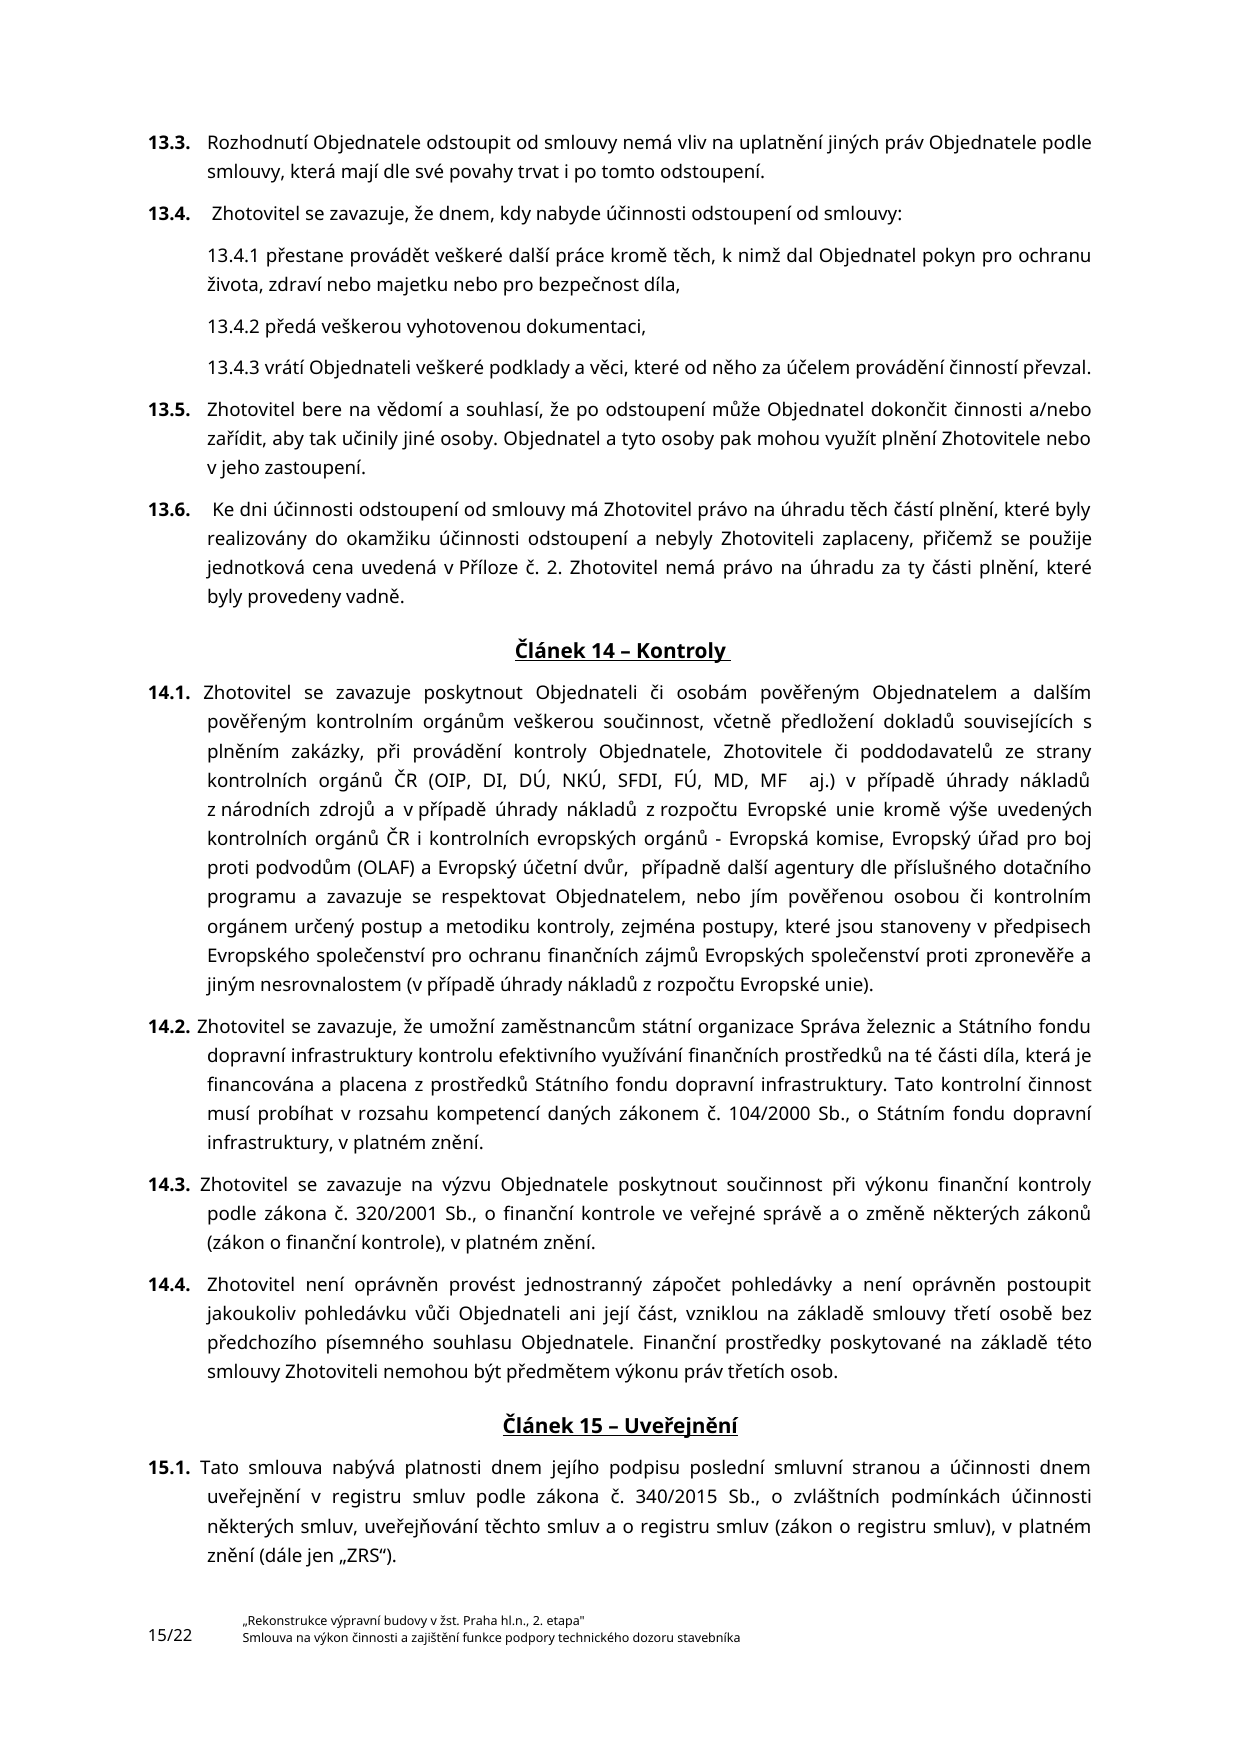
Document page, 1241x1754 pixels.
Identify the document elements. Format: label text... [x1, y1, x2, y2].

subtitle Článek 14 – Kontroly [148, 635, 1092, 664]
text 13.3. Rozhodnutí Objednatele odstoupit od smlouvy nemá vliv na uplatnění jiných práv Objednatele podle smlouvy, která mají dle své povahy trvat i po tomto odstoupení. [148, 126, 1092, 185]
text 14.3. Zhotovitel se zavazuje na výzvu Objednatele poskytnout součinnost při výkonu finanční kontroly podle zákona č. 320/2001 Sb., o finanční kontrole ve veřejné správě a o změně některých zákonů (zákon o finanční kontrole), v platném znění. [148, 1168, 1092, 1256]
text 13.4.1 přestane provádět veškeré další práce kromě těch, k nimž dal Objednatel pokyn pro ochranu života, zdraví nebo majetku nebo pro bezpečnost díla, [207, 239, 1092, 297]
text 13.5. Zhotovitel bere na vědomí a souhlasí, že po odstoupení může Objednatel dokončit činnosti a/nebo zařídit, aby tak učinily jiné osoby. Objednatel a tyto osoby pak mohou využít plnění Zhotovitele nebo v jeho zastoupení. [148, 393, 1092, 481]
text 13.4.3 vrátí Objednateli veškeré podklady a věci, které od něho za účelem provádění činností převzal. [207, 351, 1092, 381]
text 14.1. Zhotovitel se zavazuje poskytnout Objednateli či osobám pověřeným Objednatelem a dalším pověřeným kontrolním orgánům veškerou součinnost, včetně předložení dokladů souvisejících s plněním zakázky, při provádění kontroly Objednatele, Zhotovitele či poddodavatelů ze strany kontrolních orgánů ČR (OIP, DI, DÚ, NKÚ, SFDI, FÚ, MD, MF aj.) v případě úhrady nákladů z národních zdrojů a v případě úhrady nákladů z rozpočtu Evropské unie kromě výše uvedených kontrolních orgánů ČR i kontrolních evropských orgánů - Evropská komise, Evropský úřad pro boj proti podvodům (OLAF) a Evropský účetní dvůr, případně další agentury dle příslušného dotačního programu a zavazuje se respektovat Objednatelem, nebo jím pověřenou osobou či kontrolním orgánem určený postup a metodiku kontroly, zejména postupy, které jsou stanoveny v předpisech Evropského společenství pro ochranu finančních zájmů Evropských společenství proti zpronevěře a jiným nesrovnalostem (v případě úhrady nákladů z rozpočtu Evropské unie). [148, 676, 1092, 997]
subtitle Článek 15 – Uveřejnění [148, 1410, 1092, 1439]
text 15.1. Tato smlouva nabývá platnosti dnem jejího podpisu poslední smluvní stranou a účinnosti dnem uveřejnění v registru smluv podle zákona č. 340/2015 Sb., o zvláštních podmínkách účinnosti některých smluv, uveřejňování těchto smluv a o registru smluv (zákon o registru smluv), v platném znění (dále jen „ZRS“). [148, 1451, 1092, 1568]
text 13.6. Ke dni účinnosti odstoupení od smlouvy má Zhotovitel právo na úhradu těch částí plnění, které byly realizovány do okamžiku účinnosti odstoupení a nebyly Zhotoviteli zaplaceny, přičemž se použije jednotková cena uvedená v Příloze č. 2. Zhotovitel nemá právo na úhradu za ty části plnění, které byly provedeny vadně. [148, 493, 1092, 610]
text 13.4.2 předá veškerou vyhotovenou dokumentaci, [207, 310, 1092, 339]
text 14.4. Zhotovitel není oprávněn provést jednostranný zápočet pohledávky a není oprávněn postoupit jakoukoliv pohledávku vůči Objednateli ani její část, vzniklou na základě smlouvy třetí osobě bez předchozího písemného souhlasu Objednatele. Finanční prostředky poskytované na základě této smlouvy Zhotoviteli nemohou být předmětem výkonu práv třetích osob. [148, 1268, 1092, 1385]
text 13.4. Zhotovitel se zavazuje, že dnem, kdy nabyde účinnosti odstoupení od smlouvy: [148, 197, 1092, 226]
text 14.2. Zhotovitel se zavazuje, že umožní zaměstnancům státní organizace Správa železnic a Státního fondu dopravní infrastruktury kontrolu efektivního využívání finančních prostředků na té části díla, která je financována a placena z prostředků Státního fondu dopravní infrastruktury. Tato kontrolní činnost musí probíhat v rozsahu kompetencí daných zákonem č. 104/2000 Sb., o Státním fondu dopravní infrastruktury, v platném znění. [148, 1010, 1092, 1156]
